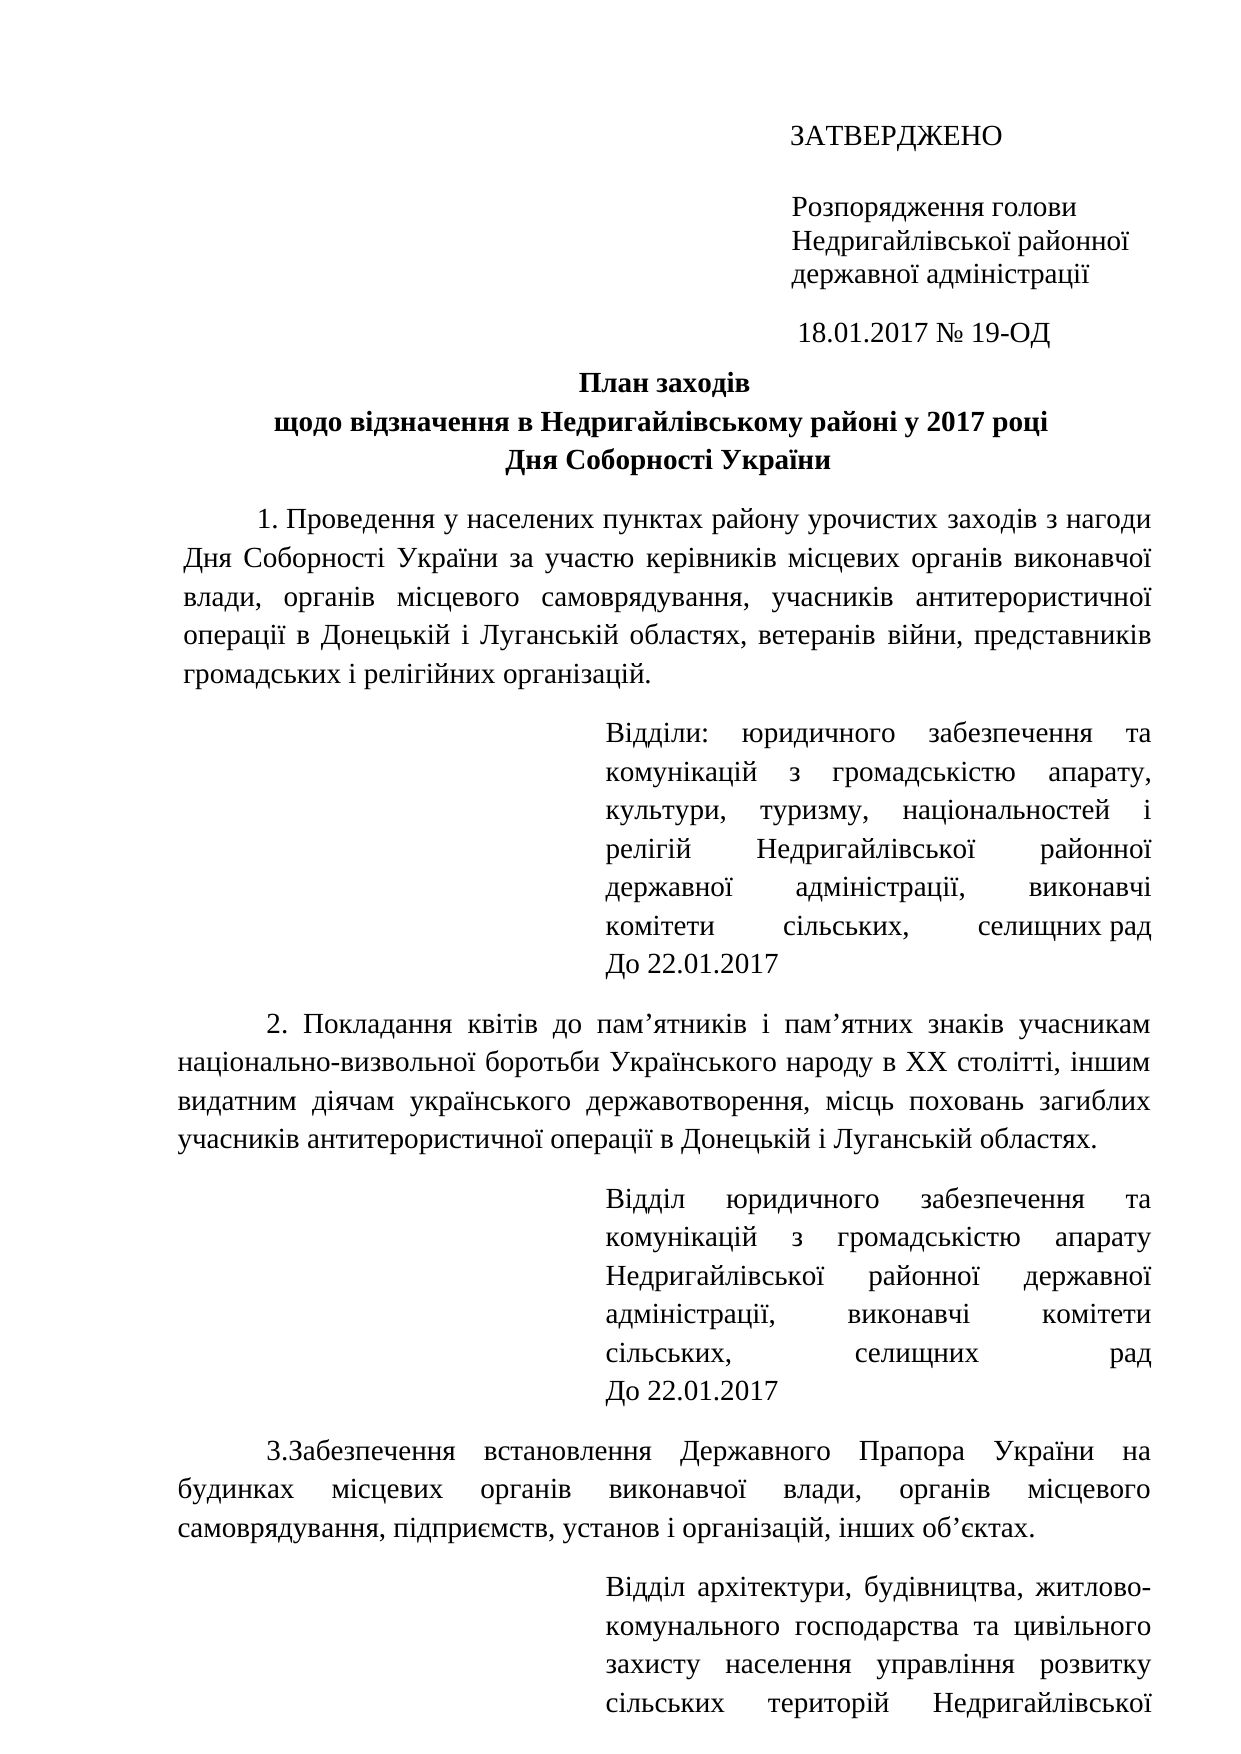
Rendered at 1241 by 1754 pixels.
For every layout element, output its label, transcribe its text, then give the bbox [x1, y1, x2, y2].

subtitle 18.01.2017 № 19-ОД [177, 315, 1152, 348]
text 2. Покладання квітів до пам’ятників і пам’ятних знаків учасникам національно-визвольної боротьби Українського народу в ХХ столітті, іншим видатним діячам українського державотворення, місць поховань загиблих учасників антитерористичної операції в Донецькій і Луганській областях. [177, 1006, 1152, 1155]
text ЗАТВЕРДЖЕНО [790, 118, 1152, 152]
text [605, 1569, 1152, 1718]
text Відділ юридичного забезпечення та комунікацій з громадськістю апарату Недригайлівської районної державної адміністрації, виконавчі комітети сільських, селищних .рад До 22.01.2017 [605, 1181, 1152, 1407]
text План заходів щодо відзначення в Недригайлівському районі у 2017 році Дня Соборності України [177, 365, 1152, 476]
text 3.Забезпечення встановлення Державного Прапора України на будинках місцевих органів виконавчої влади, органів місцевого самоврядування, підприємств, установ і організацій, інших об’єктах. [177, 1433, 1152, 1543]
subtitle Розпорядження голови Недригайлівської районної державної адміністрації [791, 189, 1152, 290]
text Відділи: юридичного забезпечення та комунікацій з громадськістю апарату, культури, туризму, національностей і релігій Недригайлівської районної державної адміністрації, виконавчі комітети сільських, селищних.рад До 22.01.2017 [605, 715, 1152, 980]
text 1. Проведення у населених пунктах району урочистих заходів з нагоди Дня Соборності України за участю керівників місцевих органів виконавчої влади, органів місцевого самоврядування, учасників антитерористичної операції в Донецькій і Луганській областях, ветеранів війни, представників громадських і релігійних організацій. [183, 502, 1152, 689]
